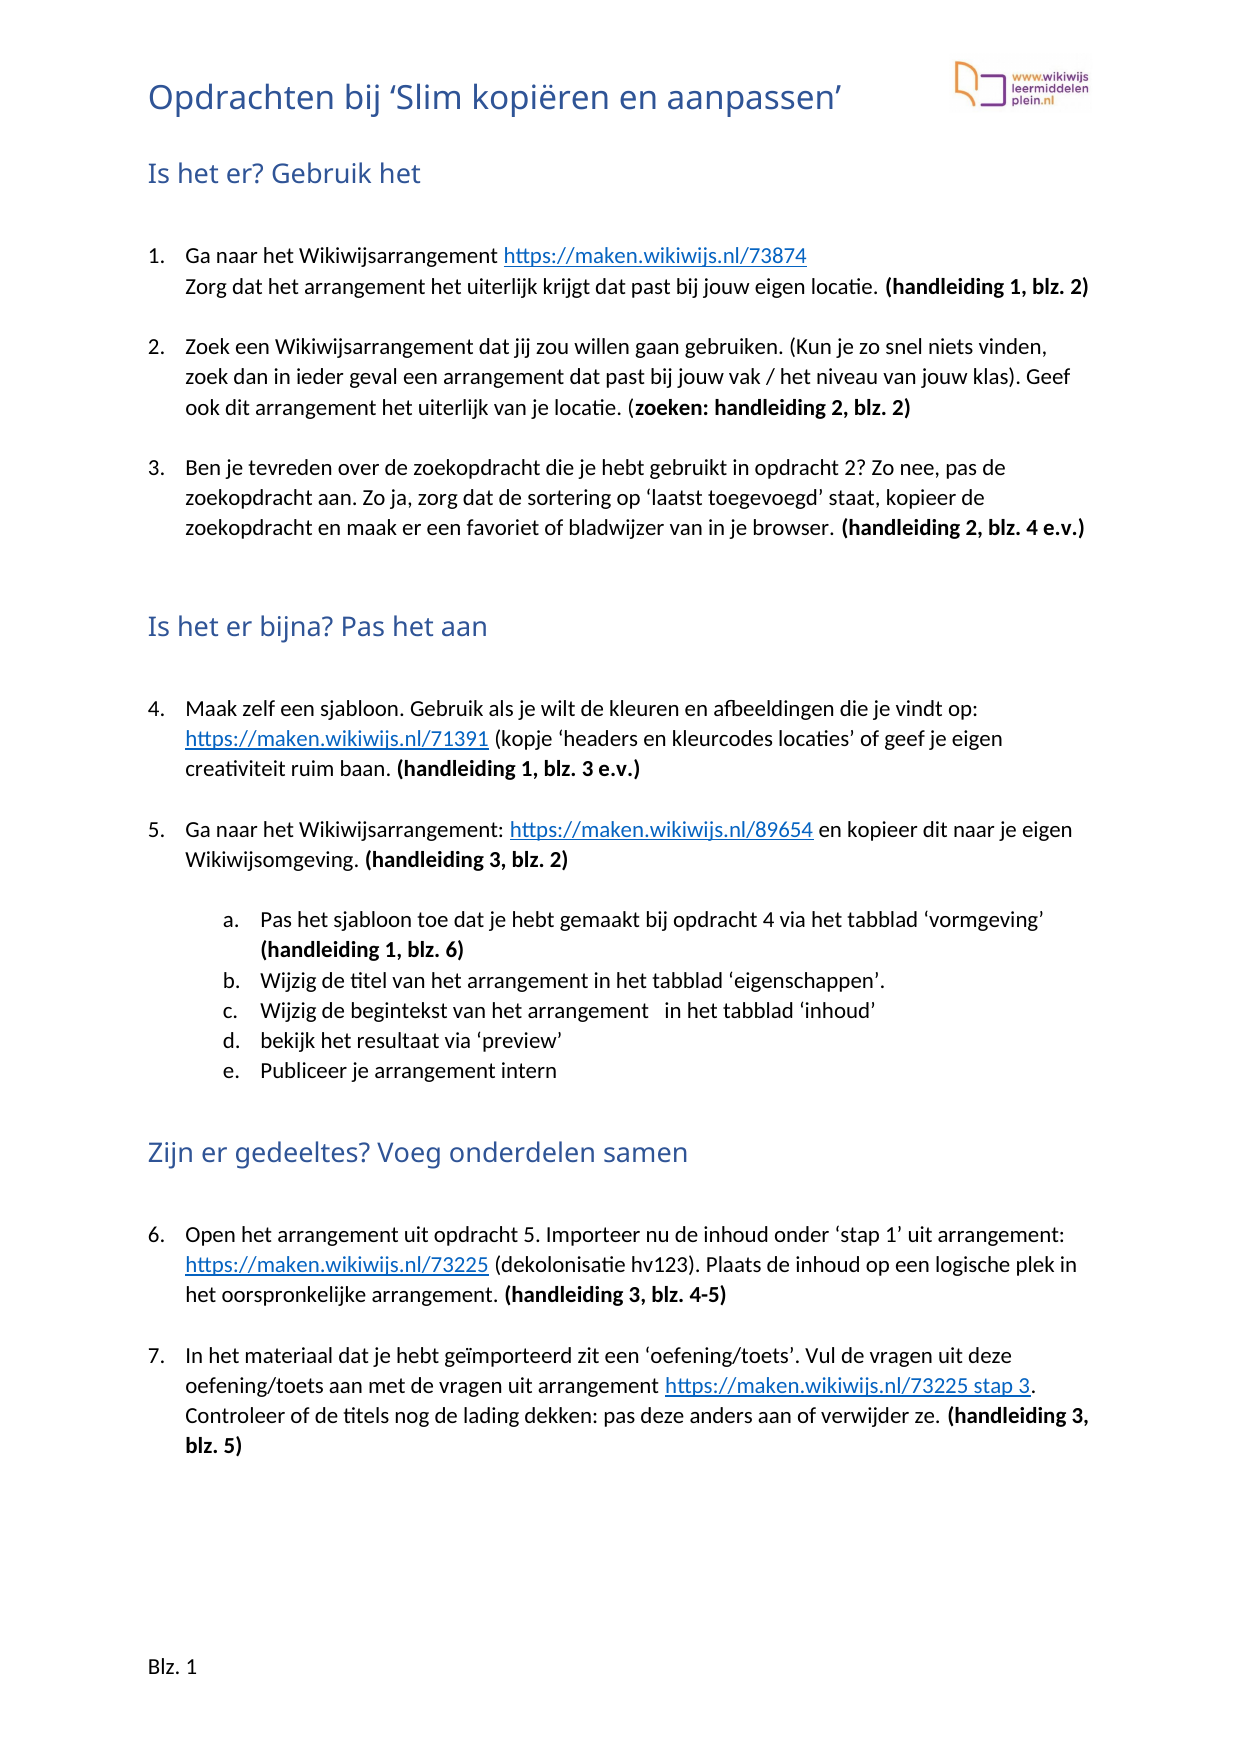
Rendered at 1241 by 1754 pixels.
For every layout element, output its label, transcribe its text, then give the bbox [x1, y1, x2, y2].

subtitle Is het er? Gebruik het [148, 155, 1093, 192]
picture [949, 53, 1093, 113]
list Ga naar het Wikiwijsarrangement: https://maken.wikiwijs.nl/89654 en kopieer dit naar je eigen Wikiwijsomgeving. (handleiding 3, blz. 2) [148, 815, 1093, 873]
list Pas het sjabloon toe dat je hebt gemaakt bij opdracht 4 via het tabblad ‘vormgeving’ (handleiding 1, blz. 6) [223, 905, 1093, 963]
list Zoek een Wikiwijsarrangement dat jij zou willen gaan gebruiken. (Kun je zo snel niets vinden, zoek dan in ieder geval een arrangement dat past bij jouw vak / het niveau van jouw klas). Geef ook dit arrangement het uiterlijk van je locatie. (zoeken: handleiding 2, blz. 2) [148, 332, 1093, 451]
list Maak zelf een sjabloon. Gebruik als je wilt de kleuren en afbeeldingen die je vindt op: https://maken.wikiwijs.nl/71391 (kopje ‘headers en kleurcodes locaties’ of geef je eigen creativiteit ruim baan. (handleiding 1, blz. 3 e.v.) [148, 694, 1093, 782]
list Ga naar het Wikiwijsarrangement https://maken.wikiwijs.nl/73874 Zorg dat het arrangement het uiterlijk krijgt dat past bij jouw eigen locatie. (handleiding 1, blz. 2) [148, 242, 1093, 330]
list In het materiaal dat je hebt geïmporteerd zit een ‘oefening/toets’. Vul de vragen uit deze oefening/toets aan met de vragen uit arrangement https://maken.wikiwijs.nl/73225 stap 3. Controleer of de titels nog de lading dekken: pas deze anders aan of verwijder ze. (handleiding 3, blz. 5) [148, 1341, 1093, 1459]
list Ben je tevreden over de zoekopdracht die je hebt gebruikt in opdracht 2? Zo nee, pas de zoekopdracht aan. Zo ja, zorg dat de sortering op ‘laatst toegevoegd’ staat, kopieer de zoekopdracht en maak er een favoriet of bladwijzer van in je browser. (handleiding 2, blz. 4 e.v.) [148, 453, 1093, 541]
subtitle Is het er bijna? Pas het aan [148, 607, 1093, 644]
list Publiceer je arrangement intern [223, 1056, 1093, 1114]
list bekijk het resultaat via ‘preview’ [223, 1026, 1093, 1054]
list Wijzig de begintekst van het arrangement in het tabblad ‘inhoud’ [223, 996, 1093, 1024]
list Open het arrangement uit opdracht 5. Importeer nu de inhoud onder ‘stap 1’ uit arrangement: https://maken.wikiwijs.nl/73225 (dekolonisatie hv123). Plaats de inhoud op een logische plek in het oorspronkelijke arrangement. (handleiding 3, blz. 4-5) [148, 1220, 1093, 1339]
list Wijzig de titel van het arrangement in het tabblad ‘eigenschappen’. [223, 966, 1093, 994]
subtitle Zijn er gedeeltes? Voeg onderdelen samen [148, 1133, 1093, 1170]
